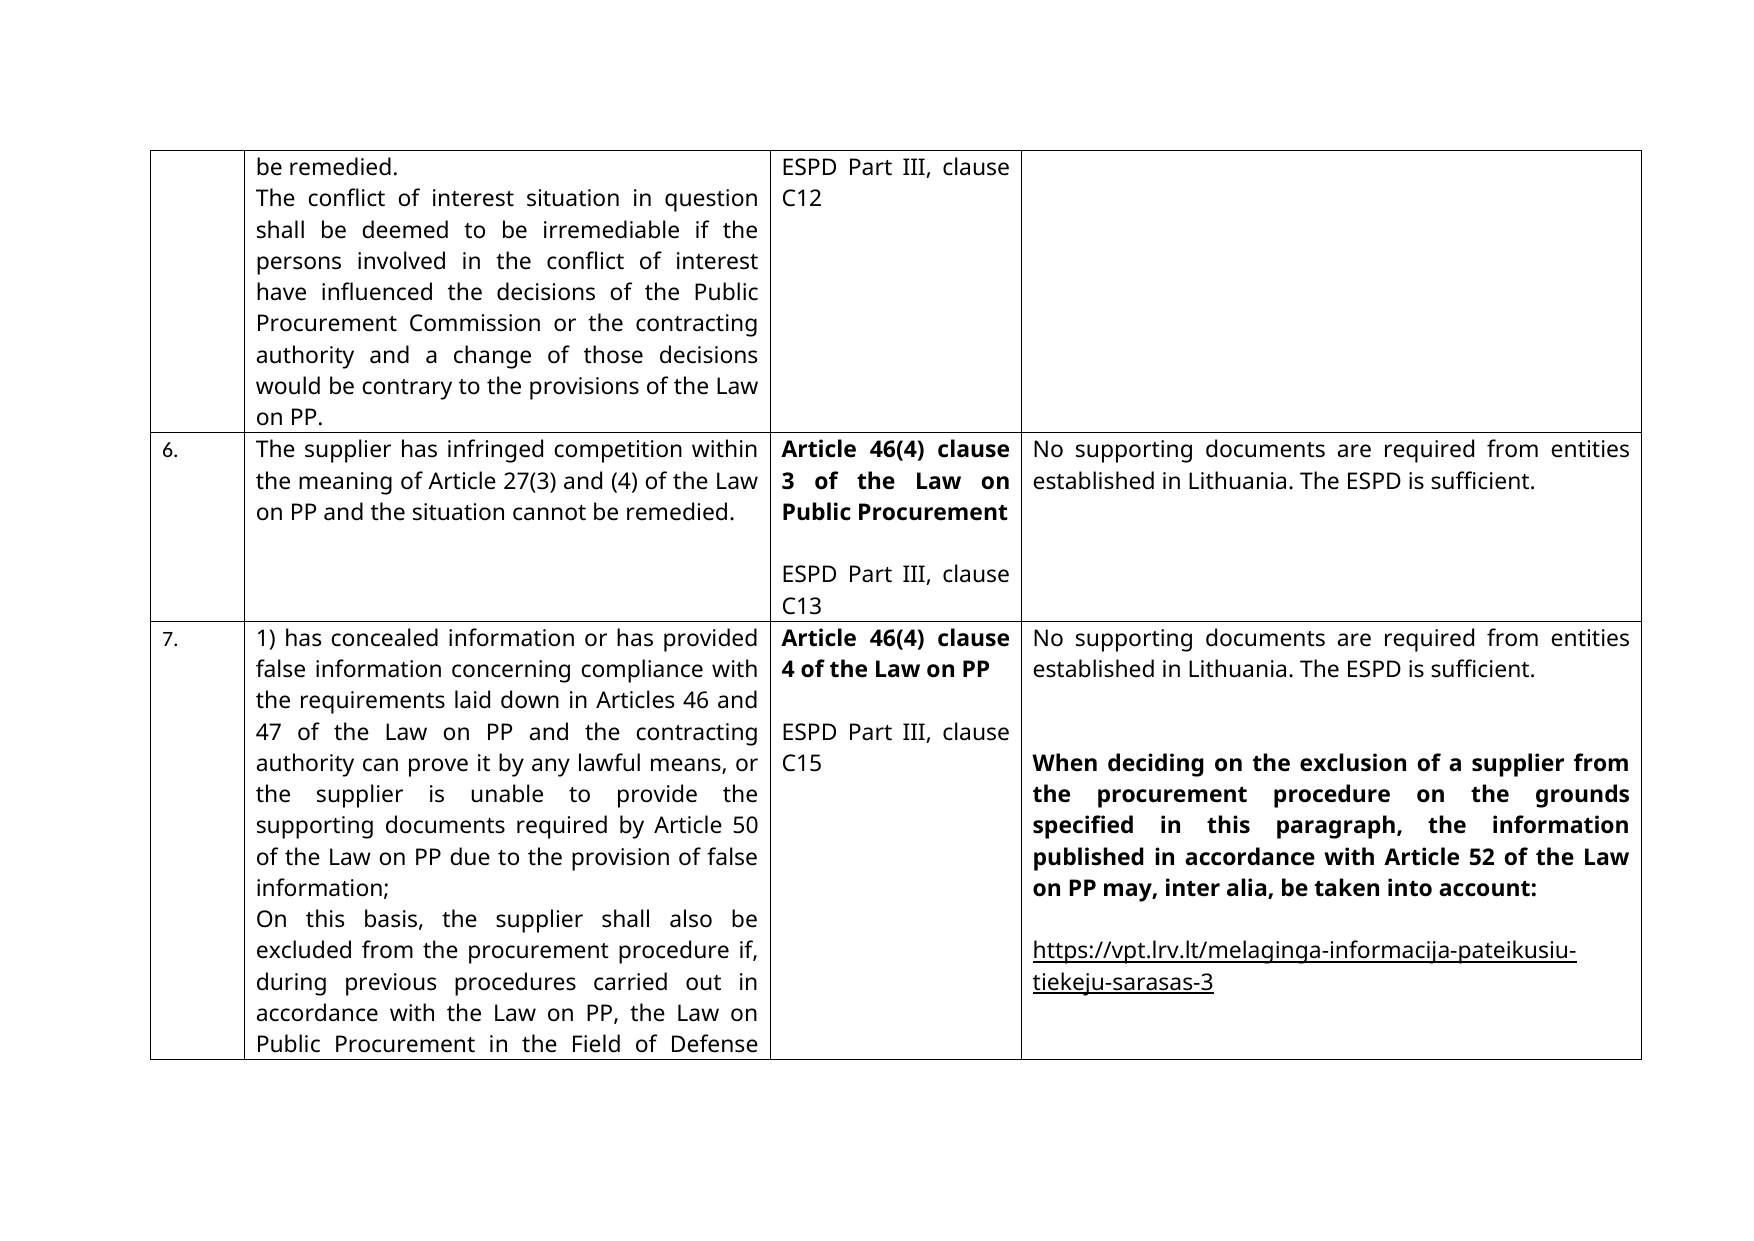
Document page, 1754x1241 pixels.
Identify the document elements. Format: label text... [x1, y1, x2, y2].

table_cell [771, 151, 1021, 432]
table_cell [771, 622, 1021, 1059]
table_cell The supplier has infringed competition within the meaning of Article 27(3) and (4) of the Law on PP and the situation cannot be remedied. [245, 433, 770, 621]
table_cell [1022, 622, 1641, 1059]
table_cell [245, 151, 770, 432]
table_cell [151, 433, 244, 621]
table_cell No supporting documents are required from entities established in Lithuania. The ESPD is sufficient. [1022, 433, 1641, 621]
table_cell [151, 151, 244, 432]
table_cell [245, 622, 770, 1059]
table_cell [151, 622, 244, 1059]
table_cell Article 46(4) clause 3 of the Law on Public Procurement ESPD Part III, clause C13 [771, 433, 1021, 621]
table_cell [1022, 151, 1641, 432]
